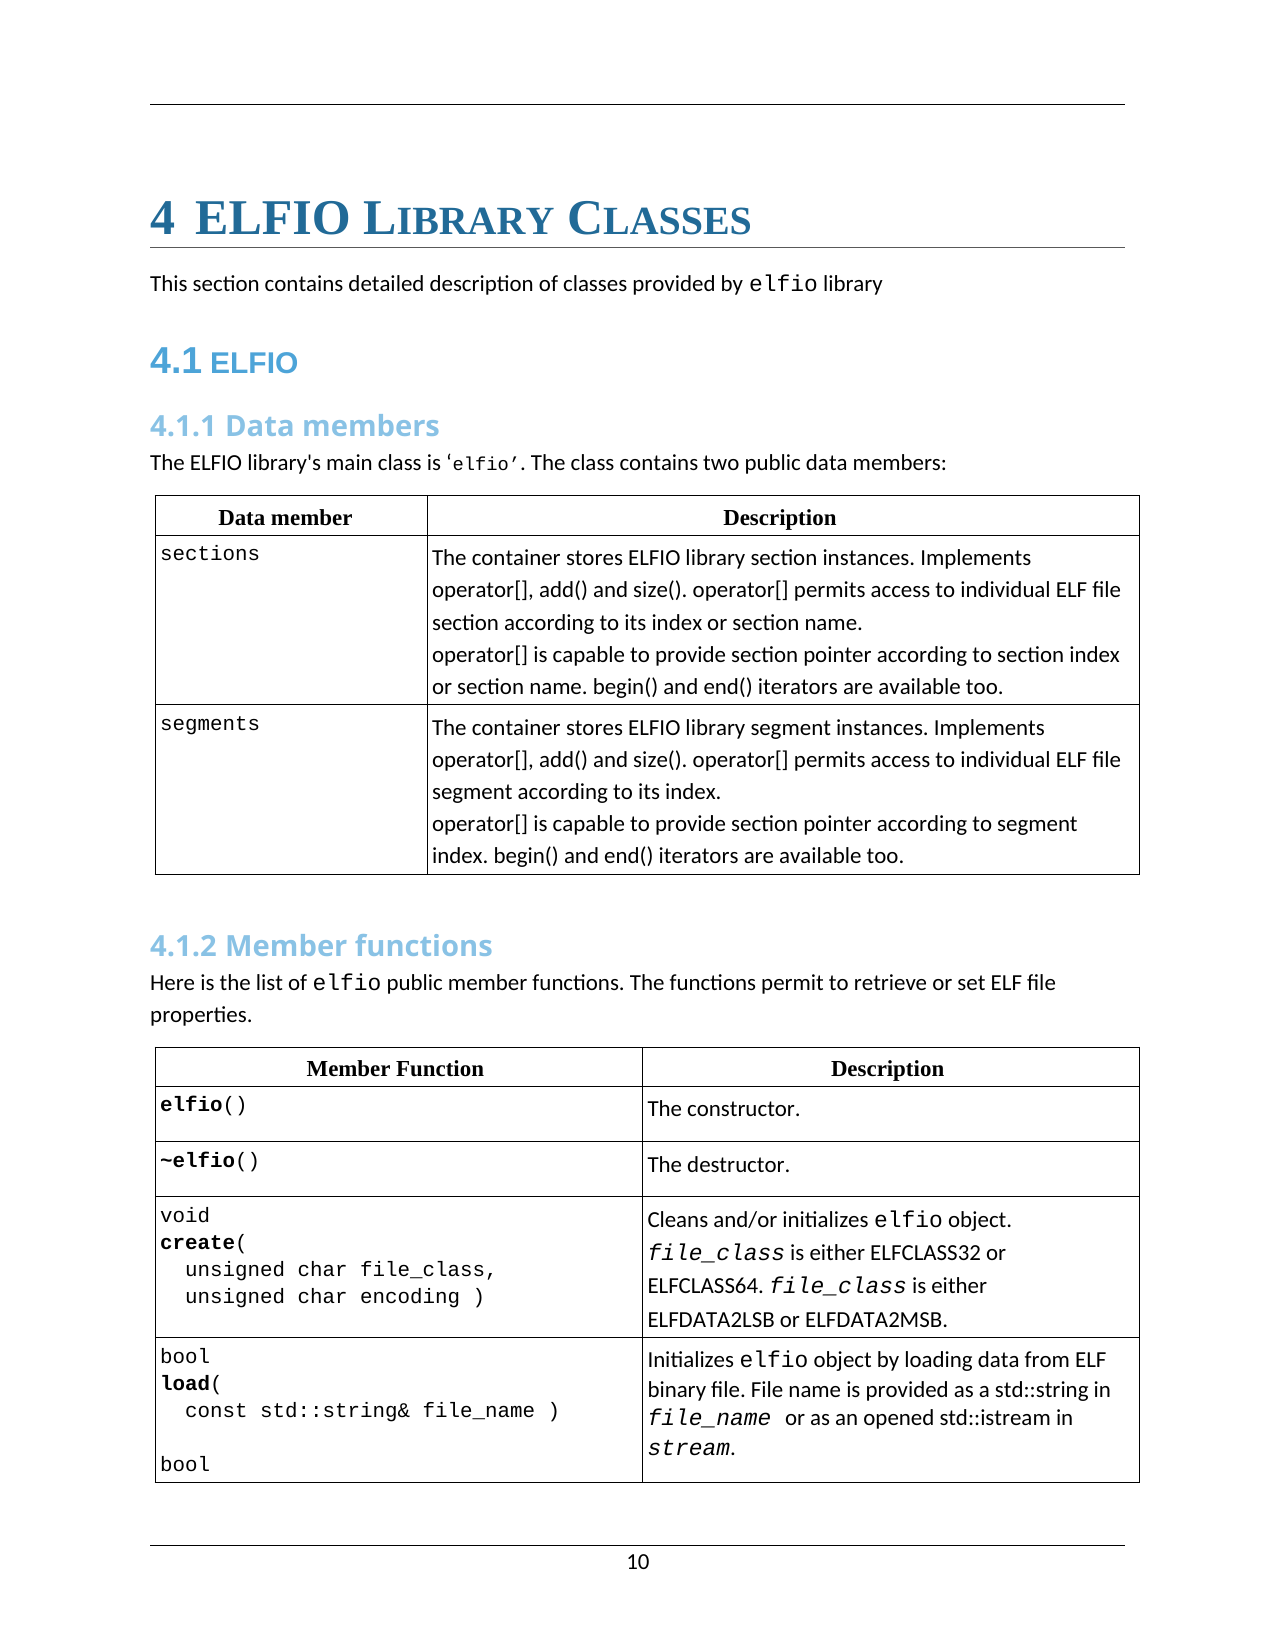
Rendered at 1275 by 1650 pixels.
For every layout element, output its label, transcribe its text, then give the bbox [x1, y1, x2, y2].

subtitle Data members [150, 406, 1125, 445]
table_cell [156, 1338, 642, 1482]
subtitle elfio [150, 338, 1125, 381]
table_header Description [428, 496, 1139, 534]
table_cell elfio() [156, 1087, 642, 1141]
table_cell void create( unsigned char file_class, unsigned char encoding ) [156, 1197, 642, 1337]
subtitle Member functions [150, 926, 1125, 965]
table_cell segments [156, 705, 427, 873]
table_header Description [643, 1048, 1139, 1086]
table_header Member Function [156, 1048, 642, 1086]
table_cell The constructor. [643, 1087, 1139, 1141]
table_header Data member [156, 496, 427, 534]
subtitle ELFIO Library Classes [150, 187, 1125, 247]
text Here is the list of elfio public member functions. The functions permit to retrieve or set ELF file properties. [150, 968, 1125, 1028]
table_cell sections [156, 536, 427, 704]
table_cell Cleans and/or initializes elfio object. file_class is either ELFCLASS32 or ELFCLASS64. file_class is either ELFDATA2LSB or ELFDATA2MSB. [643, 1197, 1139, 1337]
text The ELFIO library's main class is ‘elfio’. The class contains two public data members: [150, 448, 1125, 477]
table_cell The container stores ELFIO library section instances. Implements operator[], add() and size(). operator[] permits access to individual ELF file section according to its index or section name. operator[] is capable to provide section pointer according to section index or section name. begin() and end() iterators are available too. [428, 536, 1139, 704]
table_cell The destructor. [643, 1142, 1139, 1196]
text This section contains detailed description of classes provided by elfio library [150, 269, 1125, 298]
table_cell ~elfio() [156, 1142, 642, 1196]
table_cell The container stores ELFIO library segment instances. Implements operator[], add() and size(). operator[] permits access to individual ELF file segment according to its index. operator[] is capable to provide section pointer according to segment index. begin() and end() iterators are available too. [428, 705, 1139, 873]
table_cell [643, 1338, 1139, 1482]
